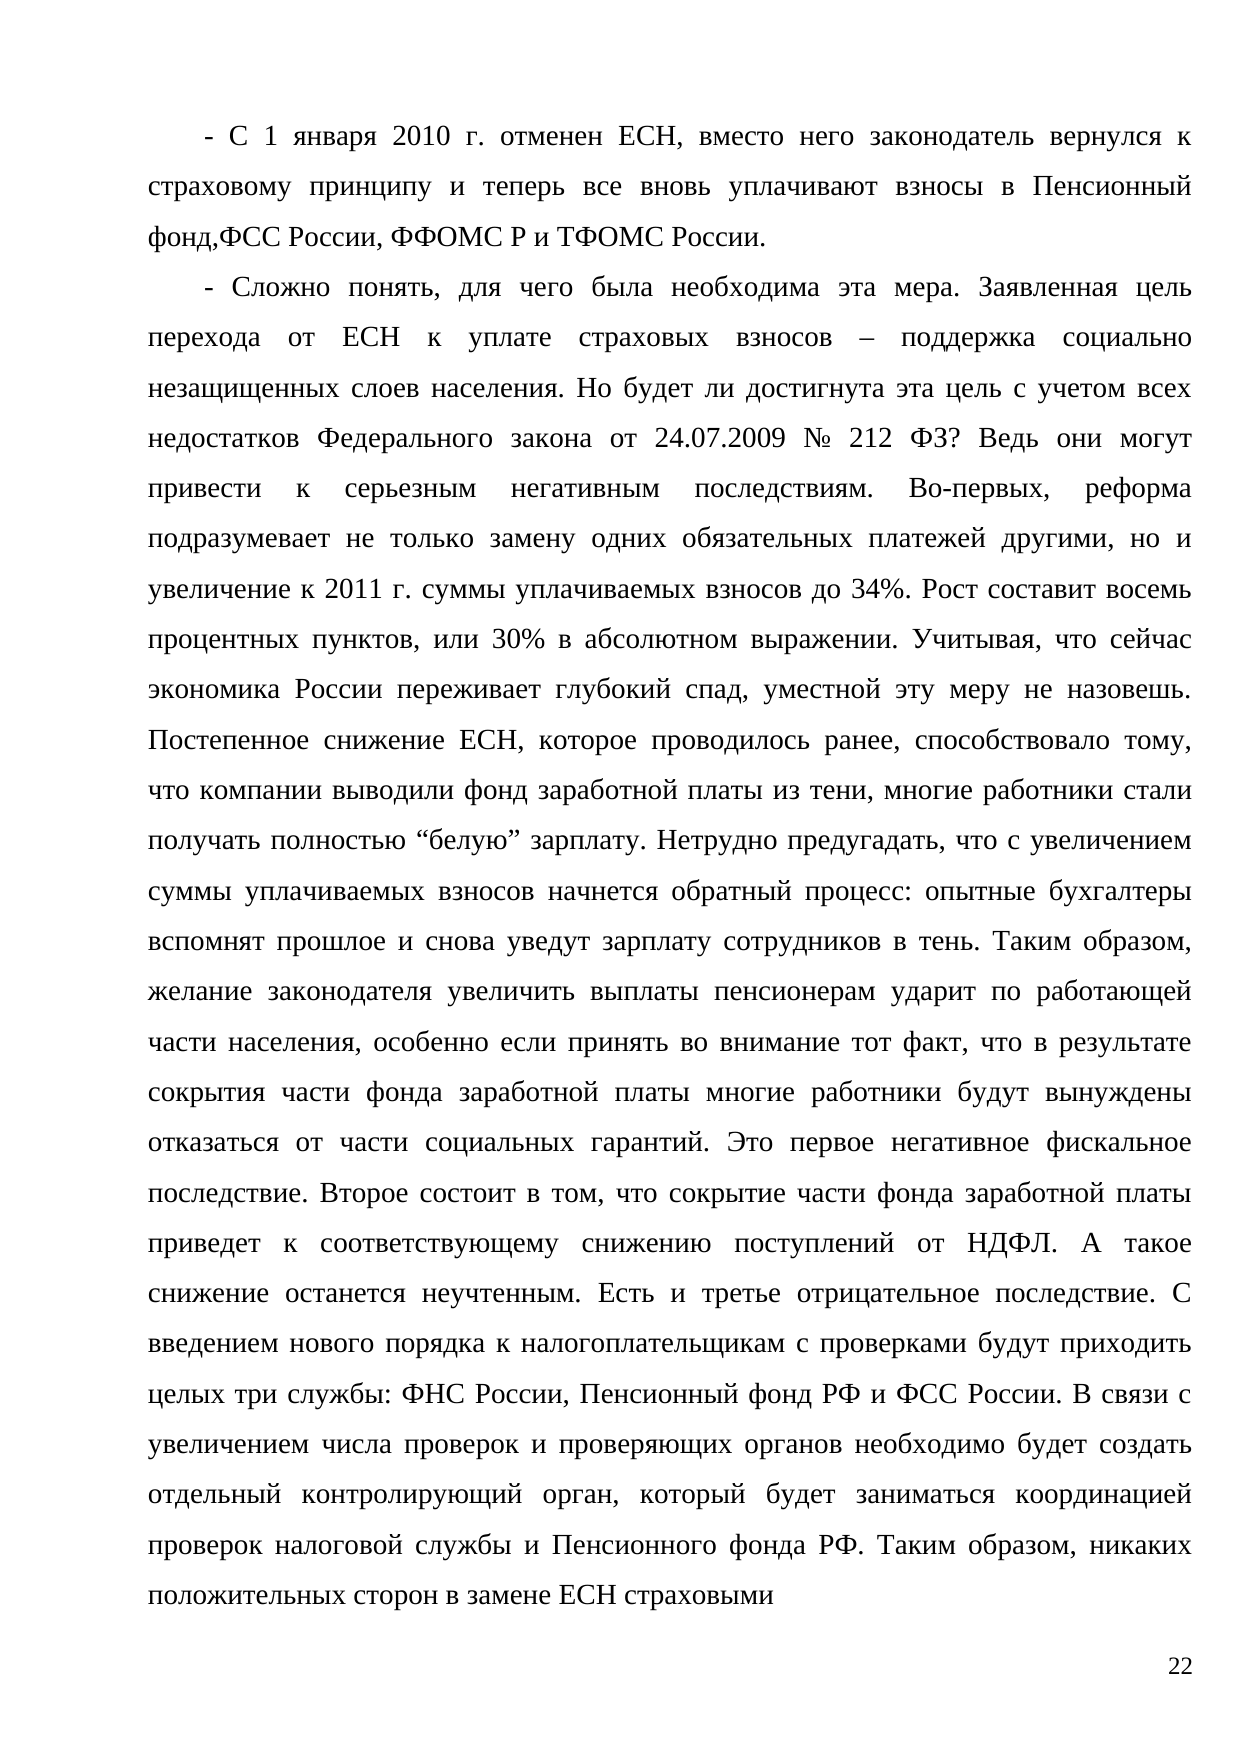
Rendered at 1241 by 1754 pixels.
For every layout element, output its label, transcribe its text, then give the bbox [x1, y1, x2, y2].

text - Сложно понять, для чего была необходима эта мера. Заявленная цель перехода от ЕСН к уплате страховых взносов – поддержка социально незащищенных слоев населения. Но будет ли достигнута эта цель с учетом всех недостатков Федерального закона от 24.07.2009 № 212 ФЗ? Ведь они могут привести к серьезным негативным последствиям. Во-первых, реформа подразумевает не только замену одних обязательных платежей другими, но и увеличение к . суммы уплачиваемых взносов до 34%. Рост составит восемь процентных пунктов, или 30% в абсолютном выражении. Учитывая, что сейчас экономика России переживает глубокий спад, уместной эту меру не назовешь. Постепенное снижение ЕСН, которое проводилось ранее, способствовало тому, что компании выводили фонд заработной платы из тени, многие работники стали получать полностью “белую” зарплату. Нетрудно предугадать, что с увеличением суммы уплачиваемых взносов начнется обратный процесс: опытные бухгалтеры вспомнят прошлое и снова уведут зарплату сотрудников в тень. Таким образом, желание законодателя увеличить выплаты пенсионерам ударит по работающей части населения, особенно если принять во внимание тот факт, что в результате сокрытия части фонда заработной платы многие работники будут вынуждены отказаться от части социальных гарантий. Это первое негативное фискальное последствие. Второе состоит в том, что сокрытие части фонда заработной платы приведет к соответствующему снижению поступлений от НДФЛ. А такое снижение останется неучтенным. Есть и третье отрицательное последствие. С введением нового порядка к налогоплательщикам с проверками будут приходить целых три службы: ФНС России, Пенсионный фонд РФ и ФСС России. В связи с увеличением числа проверок и проверяющих органов необходимо будет создать отдельный контролирующий орган, который будет заниматься координацией проверок налоговой службы и Пенсионного фонда РФ. Таким образом, никаких положительных сторон в замене ЕСН страховыми [148, 269, 1193, 1611]
text - С 1 января . отменен ЕСН, вместо него законодатель вернулся к страховому принципу и теперь все вновь уплачивают взносы в Пенсионный фонд,ФСС России, ФФОМС Р и ТФОМС России. [148, 118, 1193, 252]
